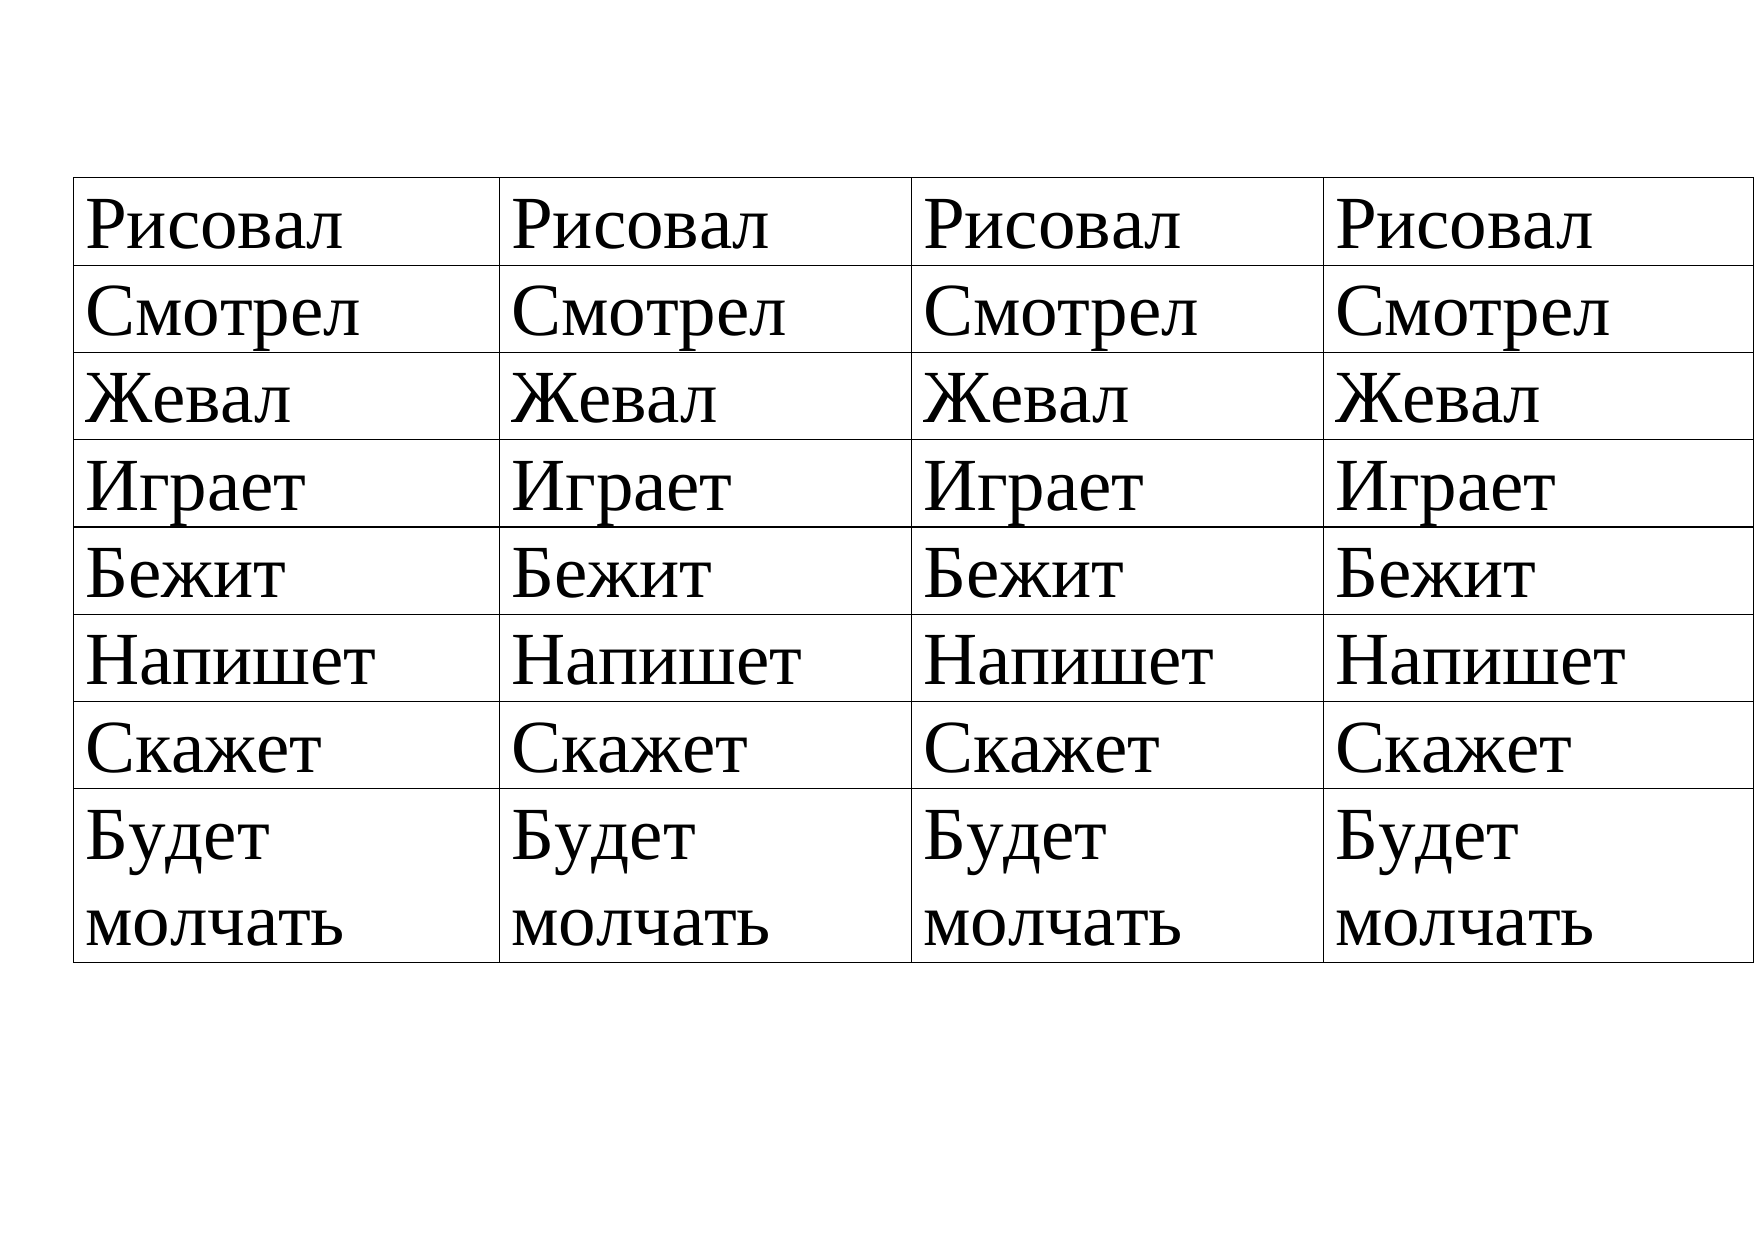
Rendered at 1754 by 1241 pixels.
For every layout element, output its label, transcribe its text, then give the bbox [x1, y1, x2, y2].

table_cell Будет молчать [500, 789, 911, 962]
table_cell Смотрел [500, 266, 911, 352]
table_cell Будет молчать [912, 789, 1323, 962]
table_cell Жевал [912, 353, 1323, 439]
table_cell Играет [912, 440, 1323, 526]
table_cell Играет [1324, 440, 1753, 526]
table_cell Напишет [1324, 615, 1753, 701]
table_cell Бежит [74, 528, 499, 614]
table_cell Играет [500, 440, 911, 526]
table_cell Бежит [1324, 528, 1753, 614]
table_cell Жевал [74, 353, 499, 439]
table_cell Напишет [74, 615, 499, 701]
table_header Рисовал [74, 178, 499, 264]
table_cell Играет [74, 440, 499, 526]
table_cell Напишет [912, 615, 1323, 701]
table_cell Скажет [500, 702, 911, 788]
table_cell Будет молчать [1324, 789, 1753, 962]
table_cell Смотрел [1324, 266, 1753, 352]
table_cell Скажет [912, 702, 1323, 788]
table_cell Бежит [500, 528, 911, 614]
table_cell Будет молчать [74, 789, 499, 962]
table_cell Бежит [912, 528, 1323, 614]
table_cell Жевал [500, 353, 911, 439]
table_cell Скажет [74, 702, 499, 788]
table_cell Смотрел [912, 266, 1323, 352]
table_cell Скажет [1324, 702, 1753, 788]
table_cell Напишет [500, 615, 911, 701]
table_cell Жевал [1324, 353, 1753, 439]
table_header Рисовал [912, 178, 1323, 264]
table_header Рисовал [500, 178, 911, 264]
table_header Рисовал [1324, 178, 1753, 264]
table_cell Смотрел [74, 266, 499, 352]
